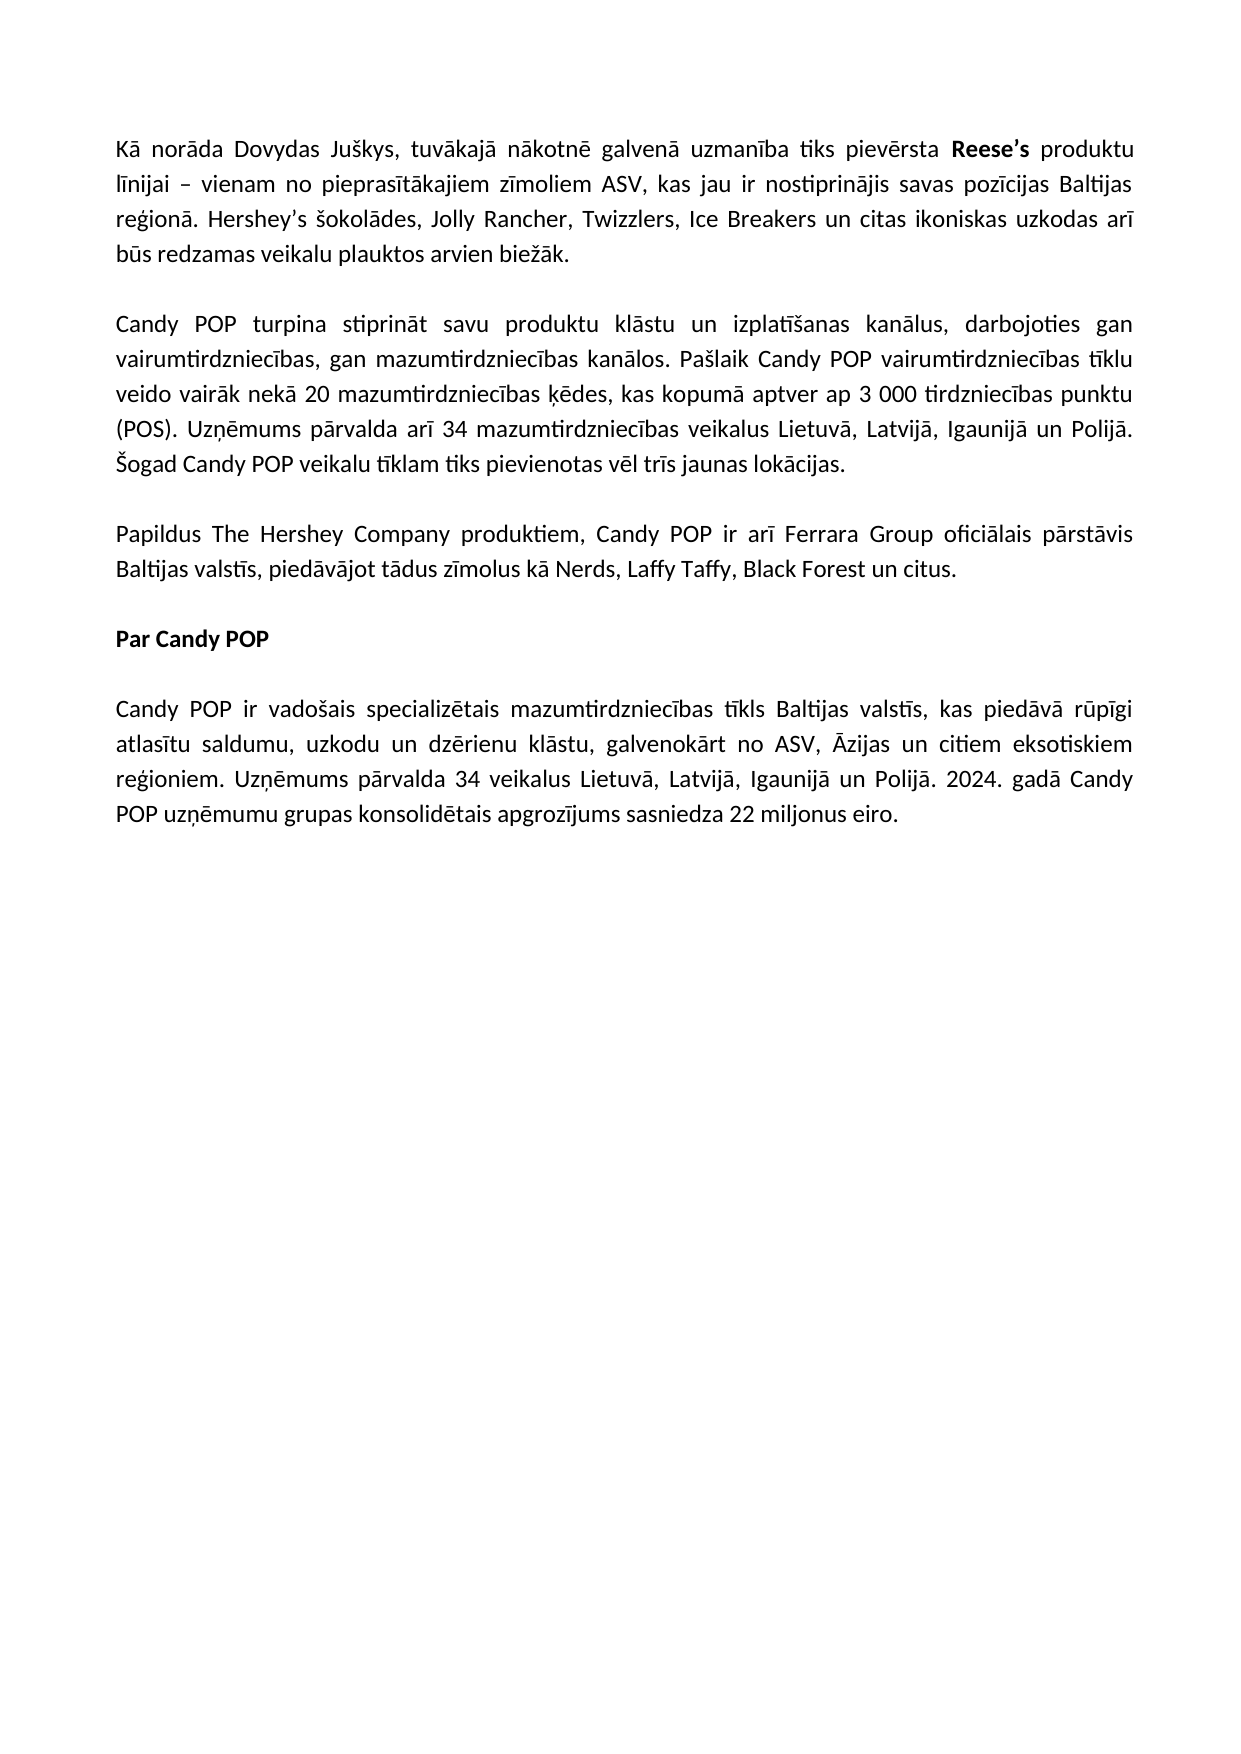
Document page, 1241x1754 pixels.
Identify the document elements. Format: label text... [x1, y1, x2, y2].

text Kā norāda Dovydas Juškys, tuvākajā nākotnē galvenā uzmanība tiks pievērsta Reese’s produktu līnijai – vienam no pieprasītākajiem zīmoliem ASV, kas jau ir nostiprinājis savas pozīcijas Baltijas reģionā. Hershey’s šokolādes, Jolly Rancher, Twizzlers, Ice Breakers un citas ikoniskas uzkodas arī būs redzamas veikalu plauktos arvien biežāk. [116, 133, 1134, 269]
text Candy POP turpina stiprināt savu produktu klāstu un izplatīšanas kanālus, darbojoties gan vairumtirdzniecības, gan mazumtirdzniecības kanālos. Pašlaik Candy POP vairumtirdzniecības tīklu veido vairāk nekā 20 mazumtirdzniecības ķēdes, kas kopumā aptver ap 3 000 tirdzniecības punktu (POS). Uzņēmums pārvalda arī 34 mazumtirdzniecības veikalus Lietuvā, Latvijā, Igaunijā un Polijā. Šogad Candy POP veikalu tīklam tiks pievienotas vēl trīs jaunas lokācijas. [116, 308, 1134, 479]
text Par Candy POP [116, 623, 1134, 654]
text Candy POP ir vadošais specializētais mazumtirdzniecības tīkls Baltijas valstīs, kas piedāvā rūpīgi atlasītu saldumu, uzkodu un dzērienu klāstu, galvenokārt no ASV, Āzijas un citiem eksotiskiem reģioniem. Uzņēmums pārvalda 34 veikalus Lietuvā, Latvijā, Igaunijā un Polijā. 2024. gadā Candy POP uzņēmumu grupas konsolidētais apgrozījums sasniedza 22 miljonus eiro. [116, 693, 1134, 829]
text Papildus The Hershey Company produktiem, Candy POP ir arī Ferrara Group oficiālais pārstāvis Baltijas valstīs, piedāvājot tādus zīmolus kā Nerds, Laffy Taffy, Black Forest un citus. [116, 518, 1134, 584]
